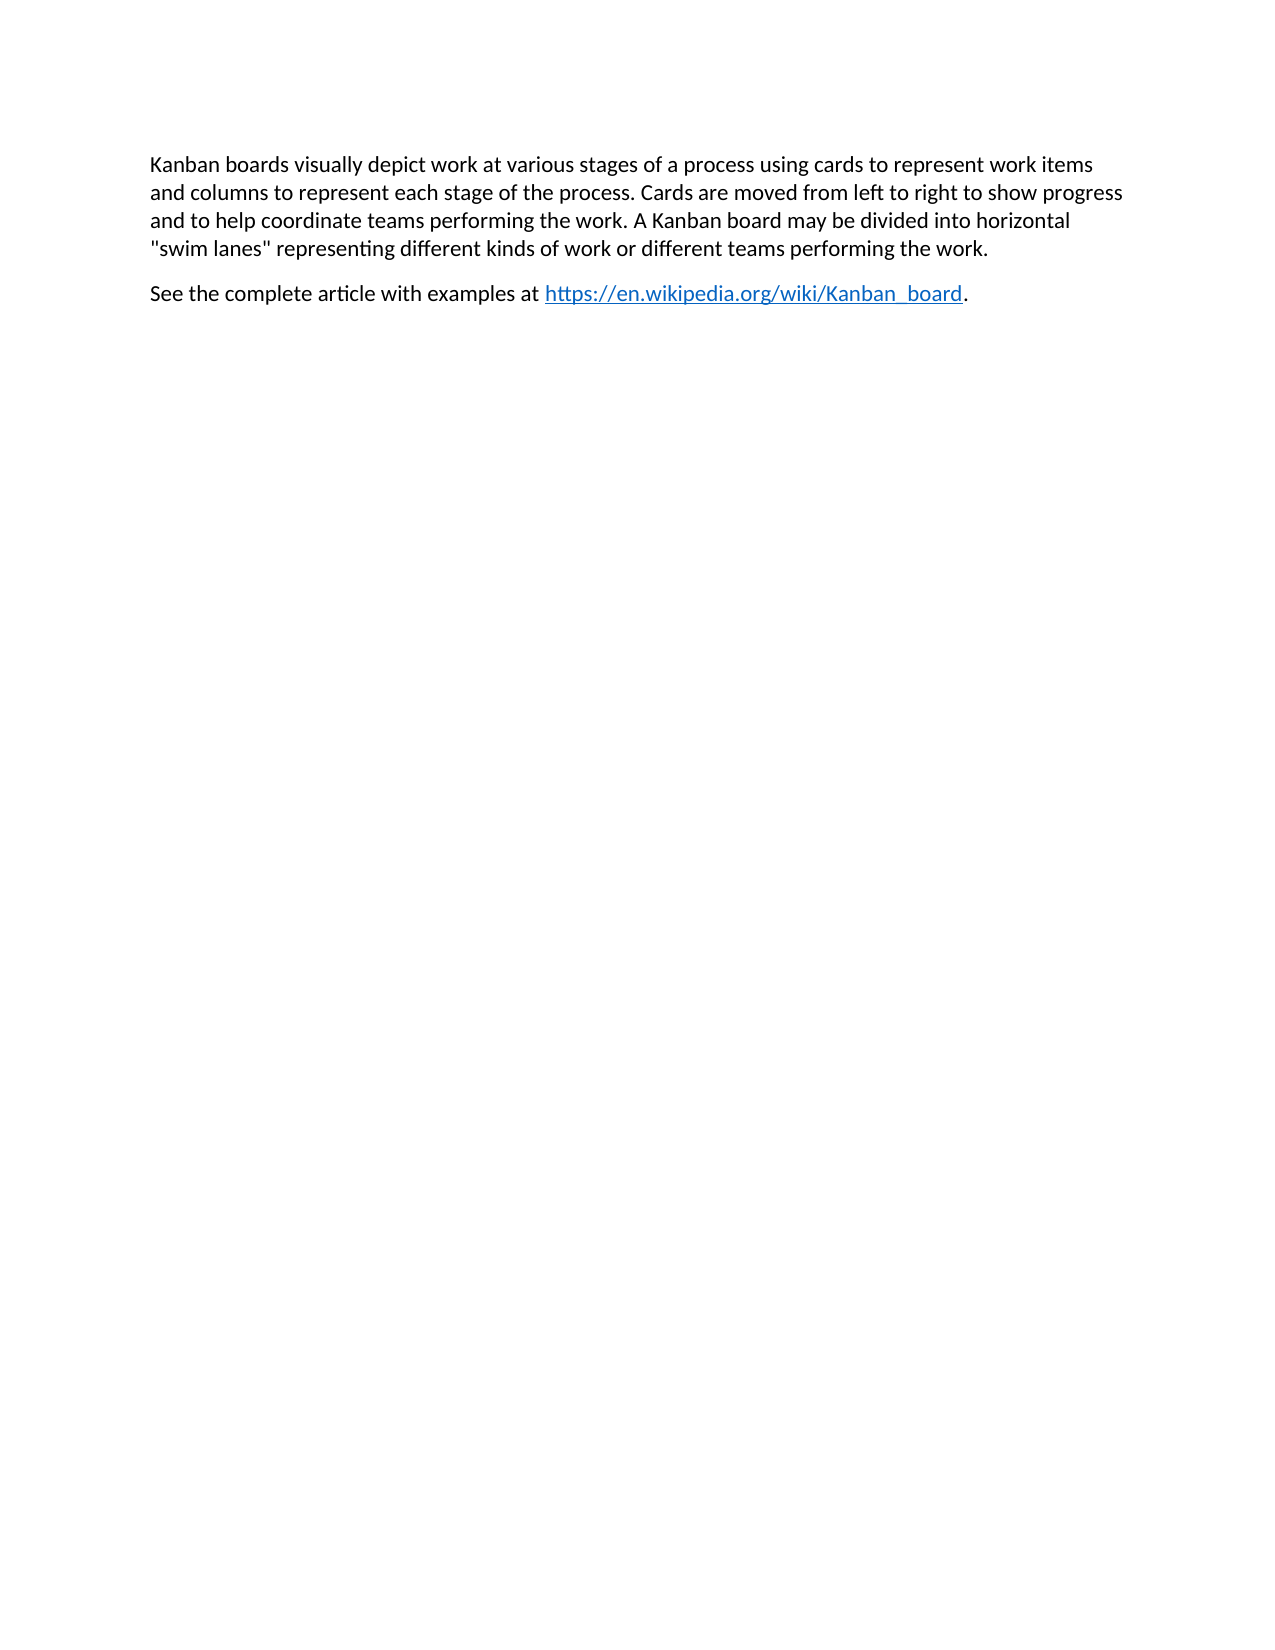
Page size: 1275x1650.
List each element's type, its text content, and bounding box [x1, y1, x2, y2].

text See the complete article with examples at https://en.wikipedia.org/wiki/Kanban_board. [150, 279, 1125, 307]
text Kanban boards visually depict work at various stages of a process using cards to represent work items and columns to represent each stage of the process. Cards are moved from left to right to show progress and to help coordinate teams performing the work. A Kanban board may be divided into horizontal "swim lanes" representing different kinds of work or different teams performing the work. [150, 150, 1125, 262]
